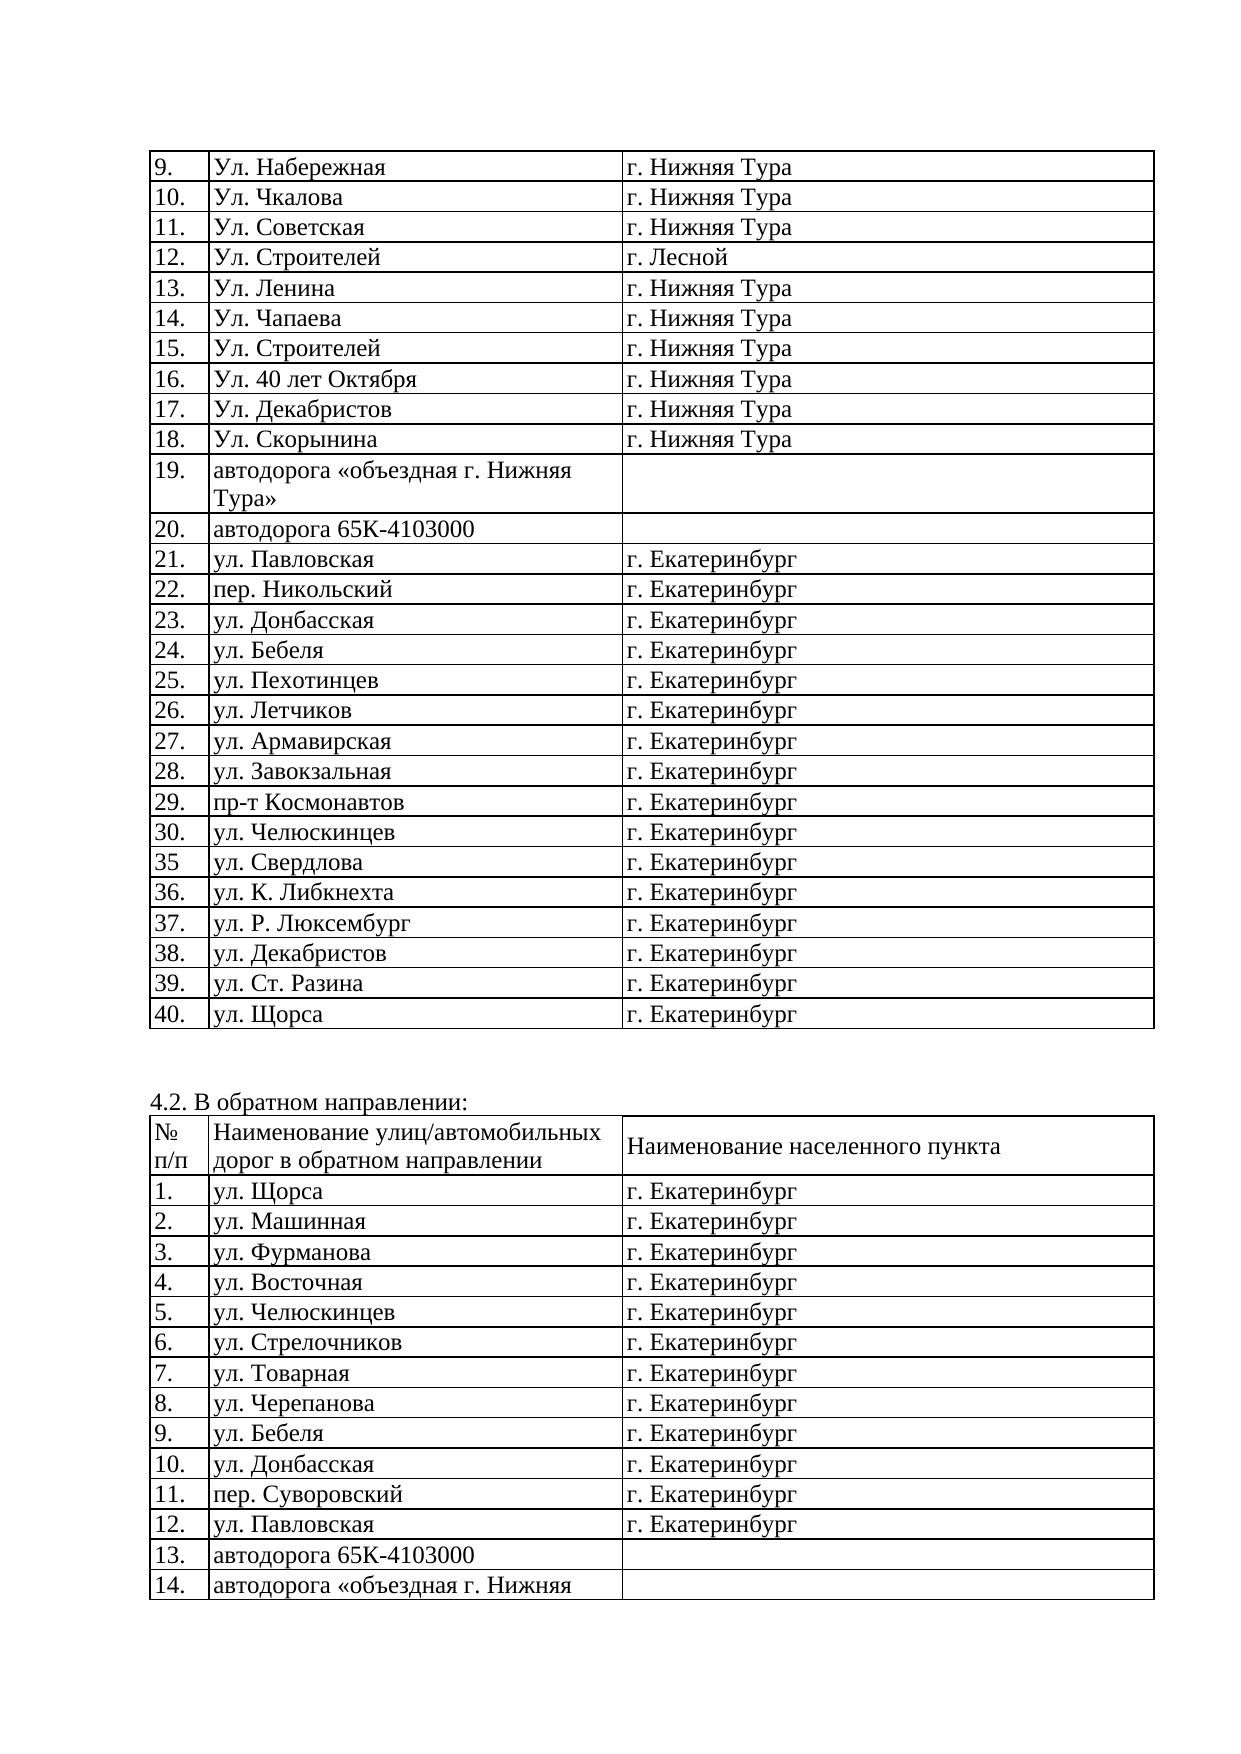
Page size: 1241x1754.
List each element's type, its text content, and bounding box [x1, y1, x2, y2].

table_cell пер. Никольский [210, 575, 622, 603]
table_cell пр-т Космонавтов [210, 787, 622, 815]
table_cell Ул. Советская [210, 212, 622, 241]
table_cell Ул. Скорынина [210, 425, 622, 453]
table_cell г. Екатеринбург [623, 635, 1153, 664]
table_cell [623, 1540, 1153, 1568]
table_cell г. Екатеринбург [623, 1237, 1153, 1265]
table_cell ул. Товарная [210, 1358, 622, 1387]
table_cell г. Екатеринбург [623, 878, 1153, 906]
table_cell 8. [151, 1388, 208, 1417]
table_cell 37. [151, 908, 208, 937]
table_cell автодорога 65К-4103000 [210, 514, 622, 542]
table_cell 26. [151, 696, 208, 724]
table_cell 22. [151, 575, 208, 603]
table_cell ул. Павловская [210, 544, 622, 573]
table_cell г. Екатеринбург [623, 1418, 1153, 1447]
table_cell г. Лесной [623, 243, 1153, 271]
table_cell ул. Челюскинцев [210, 817, 622, 846]
table_cell г. Екатеринбург [623, 1510, 1153, 1538]
table_cell г. Нижняя Тура [623, 394, 1153, 423]
table_cell 5. [151, 1297, 208, 1326]
table_cell г. Екатеринбург [623, 1297, 1153, 1326]
table_cell 13. [151, 1540, 208, 1568]
table_cell г. Екатеринбург [623, 1206, 1153, 1235]
table_cell г. Екатеринбург [623, 696, 1153, 724]
table_cell ул. Бебеля [210, 1418, 622, 1447]
table_cell г. Екатеринбург [623, 1358, 1153, 1387]
table_cell 27. [151, 726, 208, 755]
table_cell г. Нижняя Тура [623, 333, 1153, 362]
table_cell Ул. 40 лет Октября [210, 364, 622, 392]
table_header Наименование улиц/автомобильных дорог в обратном направлении [209, 1116, 622, 1174]
table_cell 14. [151, 1570, 208, 1599]
table_cell 7. [151, 1358, 208, 1387]
table_cell Ул. Строителей [210, 243, 622, 271]
table_cell 13. [151, 273, 208, 302]
table_cell 17. [151, 394, 208, 423]
table_cell ул. Щорса [210, 1176, 622, 1205]
table_cell ул. Ст. Разина [210, 968, 622, 997]
table_cell г. Екатеринбург [623, 1449, 1153, 1477]
table_cell [623, 1570, 1153, 1599]
table_cell 25. [151, 665, 208, 694]
table_header № п/п [151, 1116, 208, 1174]
table_cell г. Нижняя Тура [623, 273, 1153, 302]
table_cell ул. Пехотинцев [210, 665, 622, 694]
table_cell г. Екатеринбург [623, 544, 1153, 573]
table_cell ул. Завокзальная [210, 756, 622, 785]
table_cell г. Екатеринбург [623, 938, 1153, 967]
table_cell ул. Фурманова [210, 1237, 622, 1265]
table_cell ул. Щорса [210, 999, 622, 1027]
table_cell г. Екатеринбург [623, 756, 1153, 785]
table_cell ул. Декабристов [210, 938, 622, 967]
table_cell ул. Донбасская [210, 605, 622, 633]
table_cell ул. К. Либкнехта [210, 878, 622, 906]
table_cell Ул. Декабристов [210, 394, 622, 423]
table_cell 20. [151, 514, 208, 542]
table_cell ул. Черепанова [210, 1388, 622, 1417]
table_cell Ул. Строителей [210, 333, 622, 362]
table_cell ул. Р. Люксембург [210, 908, 622, 937]
table_cell 6. [151, 1328, 208, 1356]
table_cell 9. [151, 152, 208, 180]
table_cell 30. [151, 817, 208, 846]
table_cell 19. [151, 455, 208, 512]
table_cell 40. [151, 999, 208, 1027]
table_cell Ул. Чапаева [210, 303, 622, 332]
table_cell автодорога 65К-4103000 [210, 1540, 622, 1568]
table_cell ул. Павловская [210, 1510, 622, 1538]
table_cell 23. [151, 605, 208, 633]
table_cell г. Екатеринбург [623, 1267, 1153, 1296]
table_cell г. Екатеринбург [623, 575, 1153, 603]
table_cell 10. [151, 1449, 208, 1477]
table_cell Ул. Набережная [210, 152, 622, 180]
table_cell г. Екатеринбург [623, 999, 1153, 1027]
table_cell г. Екатеринбург [623, 1479, 1153, 1508]
table_cell г. Нижняя Тура [623, 425, 1153, 453]
table_cell г. Нижняя Тура [623, 182, 1153, 211]
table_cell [210, 1570, 622, 1599]
table_cell 12. [151, 243, 208, 271]
table_cell г. Екатеринбург [623, 968, 1153, 997]
table_cell ул. Донбасская [210, 1449, 622, 1477]
table_cell 18. [151, 425, 208, 453]
table_cell 3. [151, 1237, 208, 1265]
table_cell 39. [151, 968, 208, 997]
table_cell 15. [151, 333, 208, 362]
table_cell Ул. Чкалова [210, 182, 622, 211]
table_cell ул. Свердлова [210, 847, 622, 876]
table_cell 10. [151, 182, 208, 211]
table_cell 9. [151, 1418, 208, 1447]
table_cell 29. [151, 787, 208, 815]
table_cell г. Нижняя Тура [623, 364, 1153, 392]
table_cell г. Екатеринбург [623, 847, 1153, 876]
table_cell г. Екатеринбург [623, 1328, 1153, 1356]
table_cell 21. [151, 544, 208, 573]
table_cell 14. [151, 303, 208, 332]
table_cell 12. [151, 1510, 208, 1538]
table_cell 35 [151, 847, 208, 876]
table_cell г. Екатеринбург [623, 665, 1153, 694]
table_cell г. Нижняя Тура [623, 303, 1153, 332]
text 4.2. В обратном направлении: [150, 1087, 1090, 1115]
table_cell ул. Челюскинцев [210, 1297, 622, 1326]
table_cell ул. Бебеля [210, 635, 622, 664]
table_cell г. Екатеринбург [623, 787, 1153, 815]
table_cell 4. [151, 1267, 208, 1296]
table_header Наименование населенного пункта [623, 1117, 1153, 1174]
table_cell [623, 455, 1153, 512]
table_cell 1. [151, 1176, 208, 1205]
table_cell 11. [151, 212, 208, 241]
table_cell 24. [151, 635, 208, 664]
table_cell ул. Летчиков [210, 696, 622, 724]
table_cell г. Екатеринбург [623, 1176, 1153, 1205]
table_cell 2. [151, 1206, 208, 1235]
table_cell г. Нижняя Тура [623, 152, 1153, 180]
table_cell 28. [151, 756, 208, 785]
table_cell ул. Стрелочников [210, 1328, 622, 1356]
table_cell г. Екатеринбург [623, 908, 1153, 937]
table_cell пер. Суворовский [210, 1479, 622, 1508]
table_cell ул. Машинная [210, 1206, 622, 1235]
table_cell Ул. Ленина [210, 273, 622, 302]
table_cell ул. Восточная [210, 1267, 622, 1296]
table_cell г. Нижняя Тура [623, 212, 1153, 241]
table_cell [623, 514, 1153, 542]
table_cell г. Екатеринбург [623, 605, 1153, 633]
table_cell 38. [151, 938, 208, 967]
table_cell г. Екатеринбург [623, 1388, 1153, 1417]
table_cell автодорога «объездная г. Нижняя Тура» [210, 455, 622, 512]
table_cell г. Екатеринбург [623, 817, 1153, 846]
table_cell 36. [151, 878, 208, 906]
table_cell ул. Армавирская [210, 726, 622, 755]
table_cell 11. [151, 1479, 208, 1508]
table_cell г. Екатеринбург [623, 726, 1153, 755]
table_cell 16. [151, 364, 208, 392]
